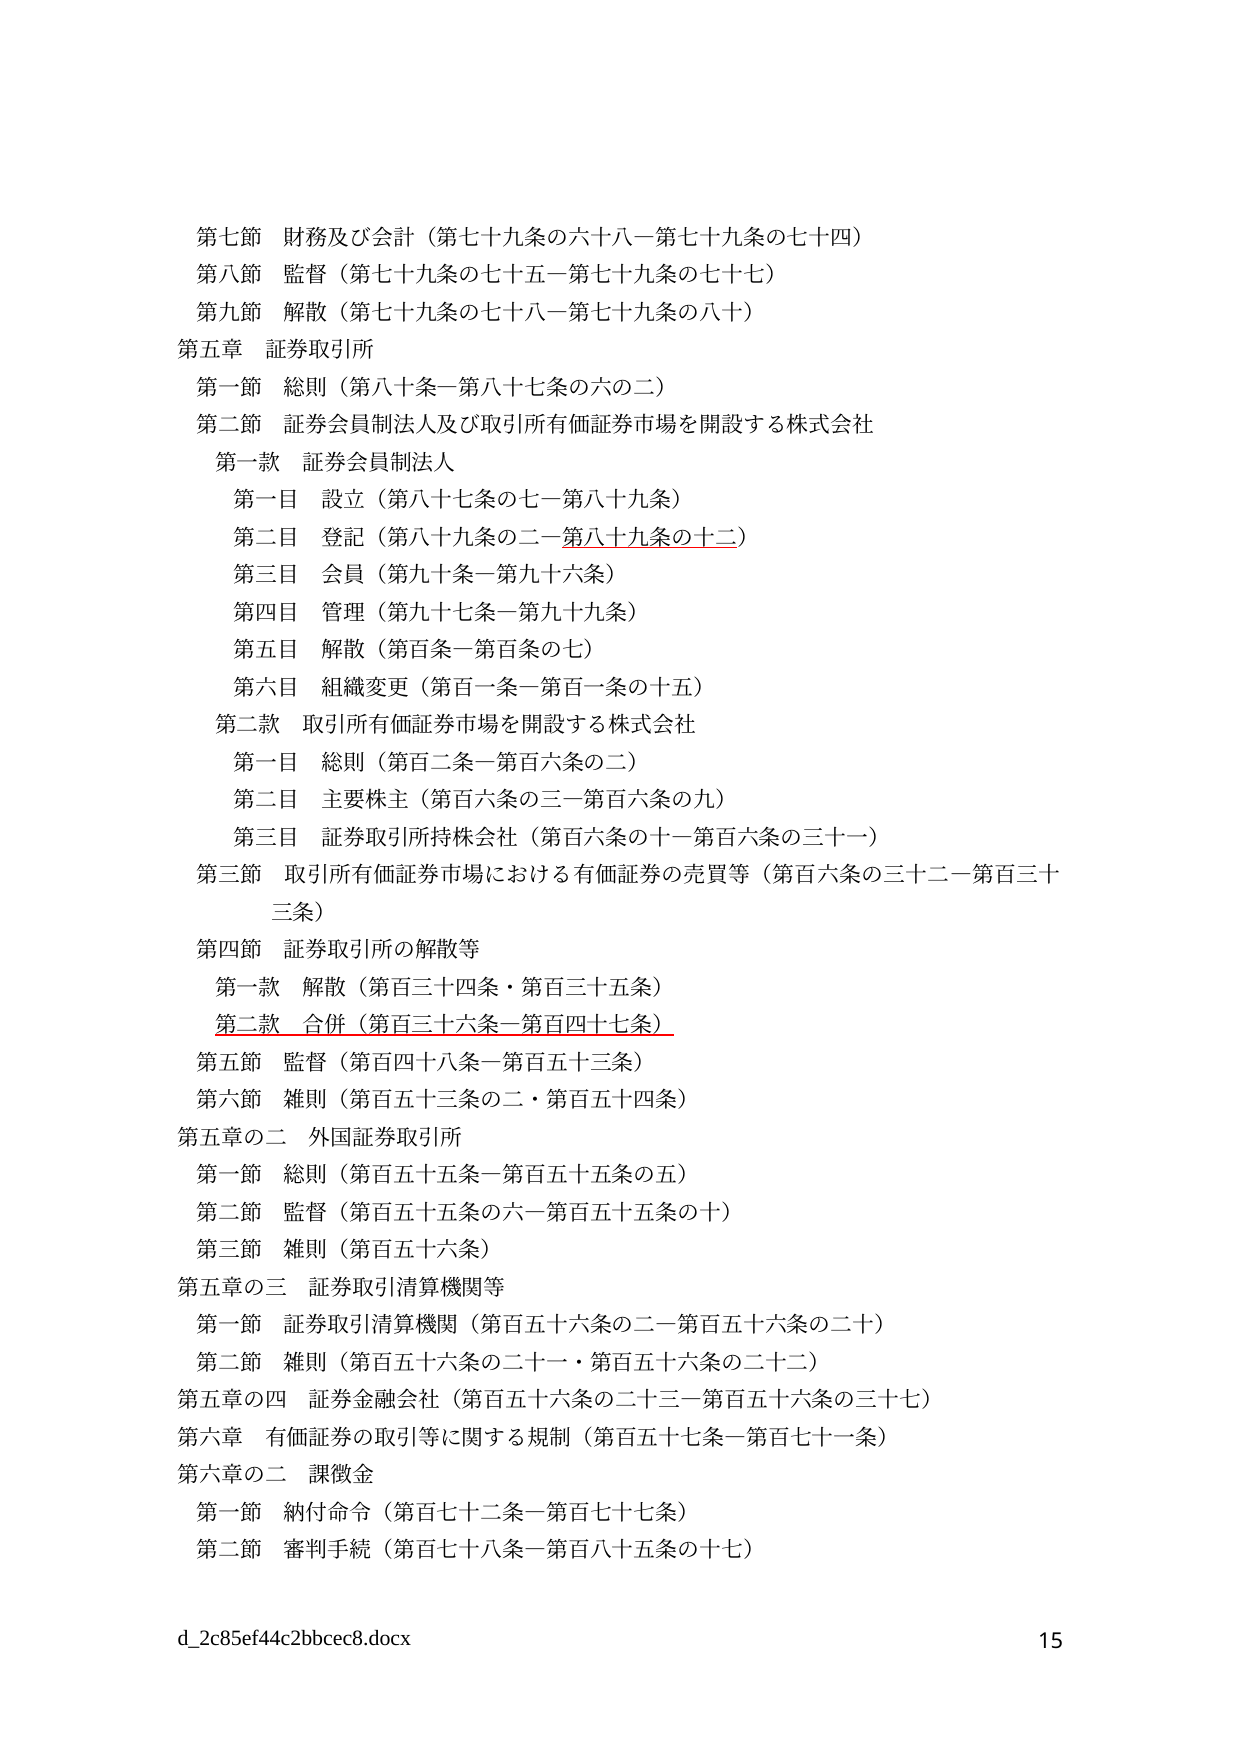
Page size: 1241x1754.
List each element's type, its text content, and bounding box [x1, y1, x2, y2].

text 第五章の四 証券金融会社（第百五十六条の二十三―第百五十六条の三十七） [177, 1379, 1063, 1417]
text 第三目 会員（第九十条―第九十六条） [234, 554, 1063, 592]
text 第一目 総則（第百二条―第百六条の二） [234, 742, 1063, 779]
text 第三目 証券取引所持株会社（第百六条の十―第百六条の三十一） [234, 817, 1063, 854]
text 第六章の二 課徴金 [177, 1454, 1063, 1492]
text 第六章 有価証券の取引等に関する規制（第百五十七条―第百七十一条） [177, 1417, 1063, 1454]
text 第七節 財務及び会計（第七十九条の六十八―第七十九条の七十四） [196, 217, 1063, 254]
text 第五目 解散（第百条―第百条の七） [234, 629, 1063, 667]
text 第二節 雑則（第百五十六条の二十一・第百五十六条の二十二） [196, 1342, 1063, 1379]
text 第一節 証券取引清算機関（第百五十六条の二―第百五十六条の二十） [196, 1304, 1063, 1342]
text 第一款 証券会員制法人 [215, 442, 1063, 479]
text 第一節 納付命令（第百七十二条―第百七十七条） [196, 1492, 1063, 1529]
text 第一目 設立（第八十七条の七―第八十九条） [234, 479, 1063, 517]
text 第二節 証券会員制法人及び取引所有価証券市場を開設する株式会社 [196, 404, 1063, 442]
text 第三節 取引所有価証券市場における有価証券の売買等（第百六条の三十二―第百三十三条） [196, 854, 1063, 929]
text 第六目 組織変更（第百一条―第百一条の十五） [234, 667, 1063, 704]
text 第九節 解散（第七十九条の七十八―第七十九条の八十） [196, 292, 1063, 329]
text 第二節 監督（第百五十五条の六―第百五十五条の十） [196, 1192, 1063, 1229]
text 第五節 監督（第百四十八条―第百五十三条） [196, 1042, 1063, 1079]
text 第五章の三 証券取引清算機関等 [177, 1267, 1063, 1304]
text 第五章 証券取引所 [177, 329, 1063, 367]
text 第二目 登記（第八十九条の二―第八十九条の十二） [234, 517, 1063, 554]
text 第二款 合併（第百三十六条―第百四十七条） [215, 1004, 1063, 1042]
text 第一款 解散（第百三十四条・第百三十五条） [215, 967, 1063, 1004]
text 第八節 監督（第七十九条の七十五―第七十九条の七十七） [196, 254, 1063, 292]
text 第四目 管理（第九十七条―第九十九条） [234, 592, 1063, 629]
text 第二款 取引所有価証券市場を開設する株式会社 [215, 704, 1063, 742]
text 第三節 雑則（第百五十六条） [196, 1229, 1063, 1267]
text 第二目 主要株主（第百六条の三―第百六条の九） [234, 779, 1063, 817]
text 第一節 総則（第八十条―第八十七条の六の二） [196, 367, 1063, 404]
text 第一節 総則（第百五十五条―第百五十五条の五） [196, 1154, 1063, 1192]
text 第五章の二 外国証券取引所 [177, 1117, 1063, 1154]
text 第二節 審判手続（第百七十八条―第百八十五条の十七） [196, 1529, 1063, 1567]
text 第六節 雑則（第百五十三条の二・第百五十四条） [196, 1079, 1063, 1117]
text 第四節 証券取引所の解散等 [196, 929, 1063, 967]
